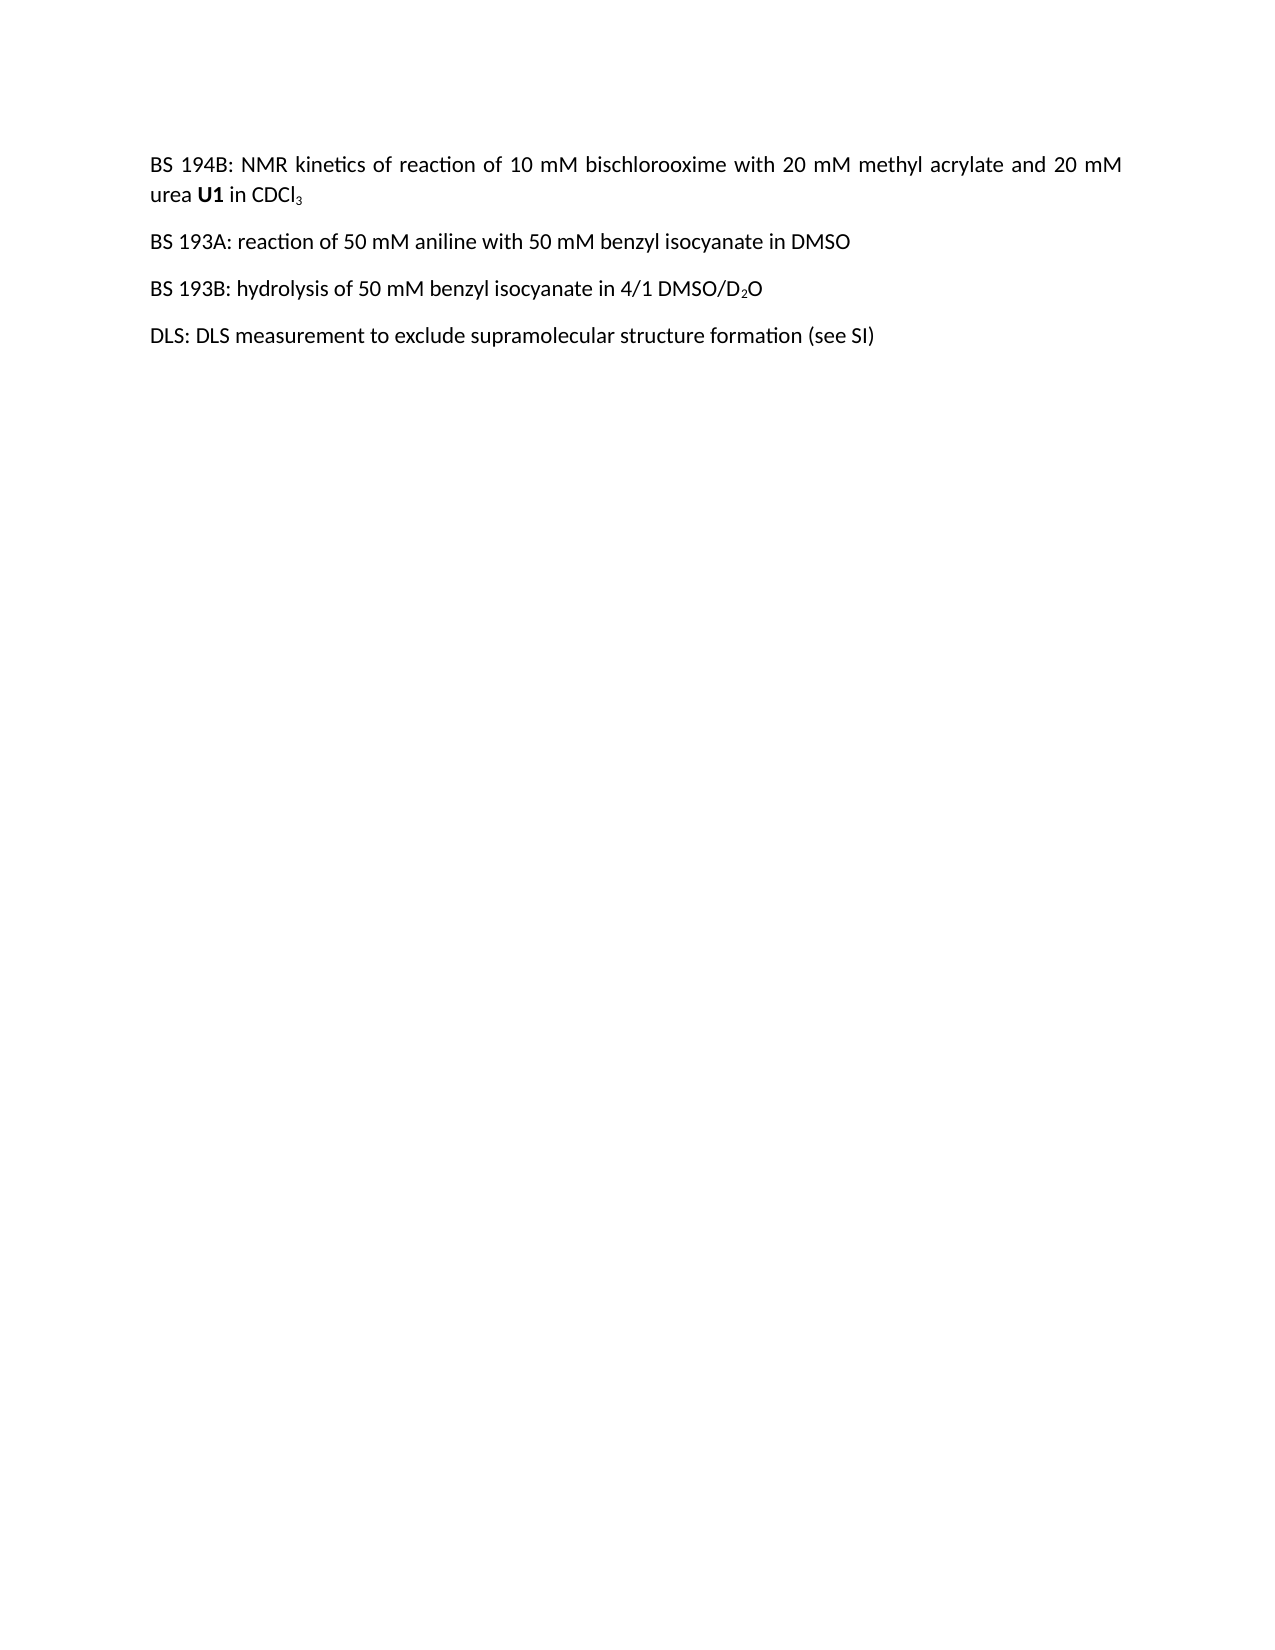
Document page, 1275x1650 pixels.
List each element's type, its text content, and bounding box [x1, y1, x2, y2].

text BS 193B: hydrolysis of 50 mM benzyl isocyanate in 4/1 DMSO/D2O [150, 274, 1125, 302]
text DLS: DLS measurement to exclude supramolecular structure formation (see SI) [150, 321, 1125, 349]
text BS 193A: reaction of 50 mM aniline with 50 mM benzyl isocyanate in DMSO [150, 227, 1125, 255]
text BS 194B: NMR kinetics of reaction of 10 mM bischlorooxime with 20 mM methyl acrylate and 20 mM urea U1 in CDCl3 [150, 150, 1125, 208]
